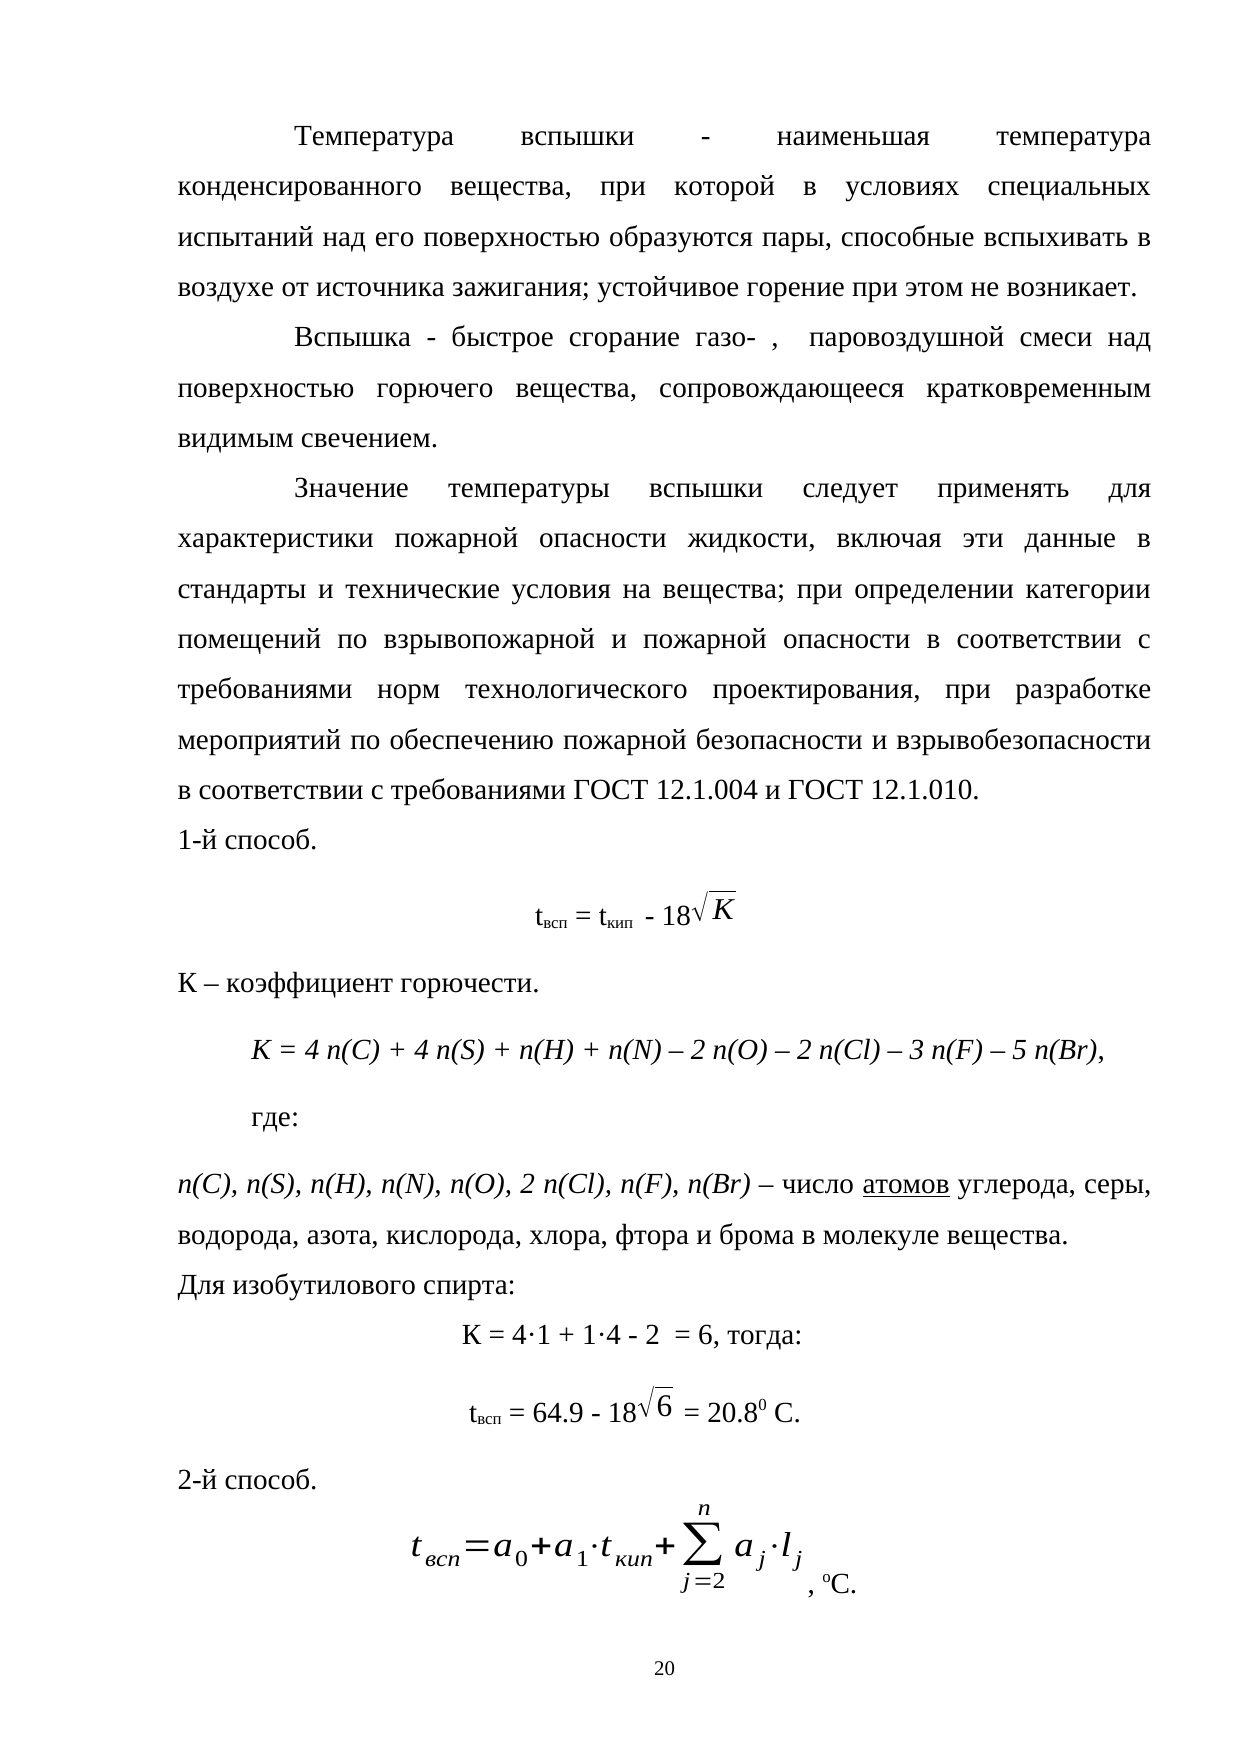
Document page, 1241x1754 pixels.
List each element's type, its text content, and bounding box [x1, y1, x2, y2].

text 2-й способ. [177, 1462, 1152, 1495]
text Вспышка - быстрое сгорание газо- , паровоздушной смеси над поверхностью горючего вещества, сопровождающееся кратковременным видимым свечением. [177, 319, 1152, 453]
text tвсп = tкип - 18 [251, 889, 1152, 932]
text 1-й способ. [177, 822, 1152, 856]
text , оС. [177, 1495, 1152, 1600]
text tвсп = 64.9 - 18 = 20.80 С. [177, 1384, 1152, 1428]
text К – коэффициент горючести. [177, 965, 1152, 999]
text n(C), n(S), n(H), n(N), n(O), 2 n(Cl), n(F), n(Br) – число атомов углерода, серы, водорода, азота, кислорода, хлора, фтора и брома в молекуле вещества. [177, 1167, 1152, 1250]
text Значение температуры вспышки следует применять для характеристики пожарной опасности жидкости, включая эти данные в стандарты и технические условия на вещества; при определении категории помещений по взрывопожарной и пожарной опасности в соответствии с требованиями норм технологического проектирования, при разработке мероприятий по обеспечению пожарной безопасности и взрывобезопасности в соответствии с требованиями ГОСТ 12.1.004 и ГОСТ 12.1.010. [177, 470, 1152, 806]
text Для изобутилового спирта: [177, 1267, 1152, 1301]
text К = 4·1 + 1·4 - 2 = 6, тогда: [177, 1317, 1152, 1351]
text где: [177, 1099, 1152, 1133]
text Температура вспышки - наименьшая температура конденсированного вещества, при которой в условиях специальных испытаний над его поверхностью образуются пары, способные вспыхивать в воздухе от источника зажигания; устойчивое горение при этом не возникает. [177, 118, 1152, 303]
text К = 4 n(C) + 4 n(S) + n(H) + n(N) – 2 n(O) – 2 n(Cl) – 3 n(F) – 5 n(Br), [177, 1032, 1152, 1066]
